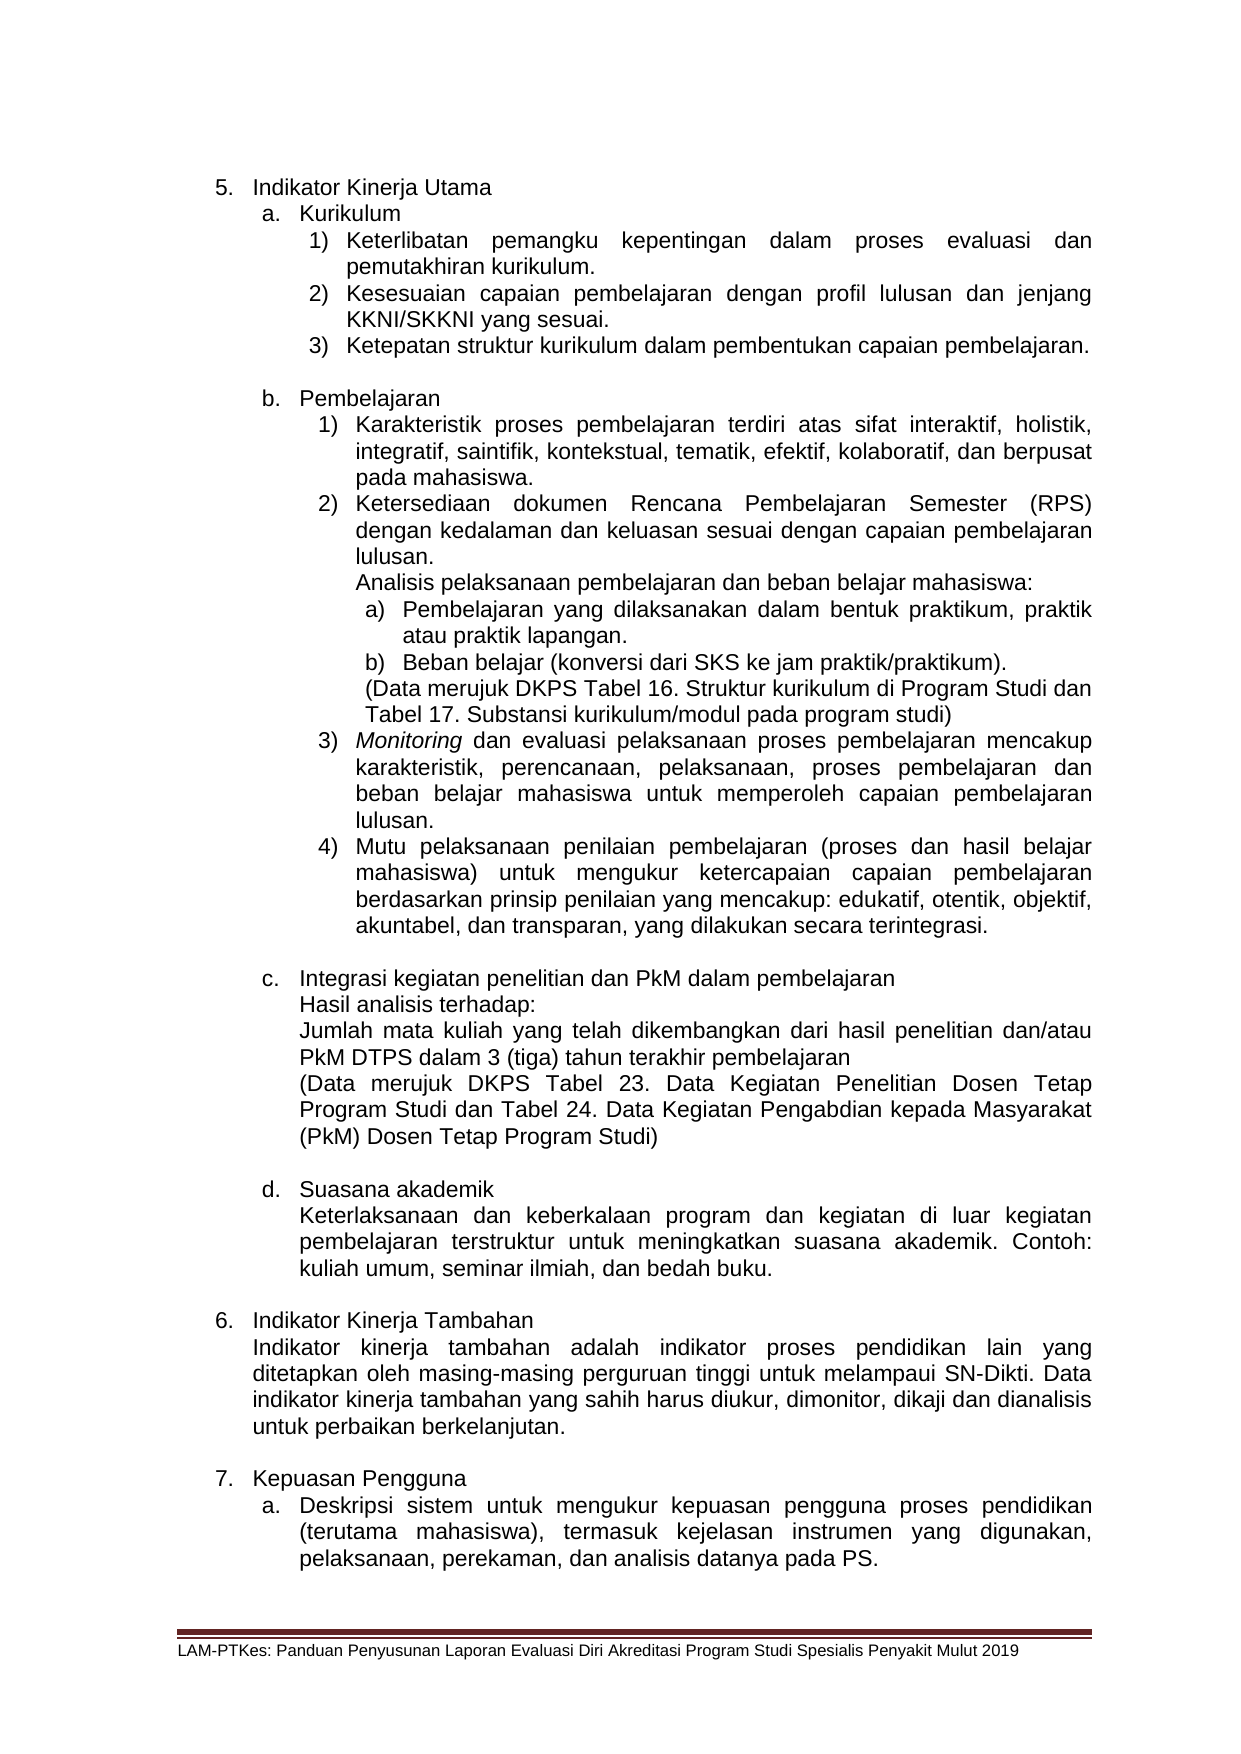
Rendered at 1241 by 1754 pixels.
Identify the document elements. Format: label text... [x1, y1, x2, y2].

list Indikator Kinerja Tambahan [215, 1307, 1092, 1334]
list Ketersediaan dokumen Rencana Pembelajaran Semester (RPS) dengan kedalaman dan keluasan sesuai dengan capaian pembelajaran lulusan. [318, 490, 1092, 569]
text Keterlaksanaan dan keberkalaan program dan kegiatan di luar kegiatan pembelajaran terstruktur untuk meningkatkan suasana akademik. Contoh: kuliah umum, seminar ilmiah, dan bedah buku. [299, 1202, 1092, 1281]
list Pembelajaran yang dilaksanakan dalam bentuk praktikum, praktik atau praktik lapangan. [365, 596, 1092, 648]
text Indikator kinerja tambahan adalah indikator proses pendidikan lain yang ditetapkan oleh masing-masing perguruan tinggi untuk melampaui SN-Dikti. Data indikator kinerja tambahan yang sahih harus diukur, dimonitor, dikaji dan dianalisis untuk perbaikan berkelanjutan. [252, 1334, 1092, 1439]
list Suasana akademik [262, 1176, 1092, 1202]
list Kesesuaian capaian pembelajaran dengan profil lulusan dan jenjang KKNI/SKKNI yang sesuai. [308, 279, 1092, 332]
list Ketepatan struktur kurikulum dalam pembentukan capaian pembelajaran. [308, 332, 1092, 358]
list Kepuasan Pengguna [215, 1465, 1092, 1492]
list Kurikulum [262, 200, 1092, 227]
text (Data merujuk DKPS Tabel 23. Data Kegiatan Penelitian Dosen Tetap Program Studi dan Tabel 24. Data Kegiatan Pengabdian kepada Masyarakat (PkM) Dosen Tetap Program Studi) [299, 1070, 1092, 1149]
text (Data merujuk DKPS Tabel 16. Struktur kurikulum di Program Studi dan Tabel 17. Substansi kurikulum/modul pada program studi) [365, 675, 1092, 727]
list Pembelajaran [262, 385, 1092, 411]
text Hasil analisis terhadap: [299, 991, 1092, 1017]
list Mutu pelaksanaan penilaian pembelajaran (proses dan hasil belajar mahasiswa) untuk mengukur ketercapaian capaian pembelajaran berdasarkan prinsip penilaian yang mencakup: edukatif, otentik, objektif, akuntabel, dan transparan, yang dilakukan secara terintegrasi. [318, 833, 1092, 938]
list Keterlibatan pemangku kepentingan dalam proses evaluasi dan pemutakhiran kurikulum. [308, 227, 1092, 279]
list Integrasi kegiatan penelitian dan PkM dalam pembelajaran [262, 965, 1092, 991]
list Karakteristik proses pembelajaran terdiri atas sifat interaktif, holistik, integratif, saintifik, kontekstual, tematik, efektif, kolaboratif, dan berpusat pada mahasiswa. [318, 411, 1092, 490]
list Deskripsi sistem untuk mengukur kepuasan pengguna proses pendidikan (terutama mahasiswa), termasuk kejelasan instrumen yang digunakan, pelaksanaan, perekaman, dan analisis datanya pada PS. [262, 1492, 1092, 1571]
text Jumlah mata kuliah yang telah dikembangkan dari hasil penelitian dan/atau PkM DTPS dalam 3 (tiga) tahun terakhir pembelajaran [299, 1017, 1092, 1070]
list Beban belajar (konversi dari SKS ke jam praktik/praktikum). [365, 648, 1092, 675]
list Analisis pelaksanaan pembelajaran dan beban belajar mahasiswa: [355, 569, 1092, 596]
list Monitoring dan evaluasi pelaksanaan proses pembelajaran mencakup karakteristik, perencanaan, pelaksanaan, proses pembelajaran dan beban belajar mahasiswa untuk memperoleh capaian pembelajaran lulusan. [318, 727, 1092, 833]
list Indikator Kinerja Utama [215, 174, 1092, 200]
